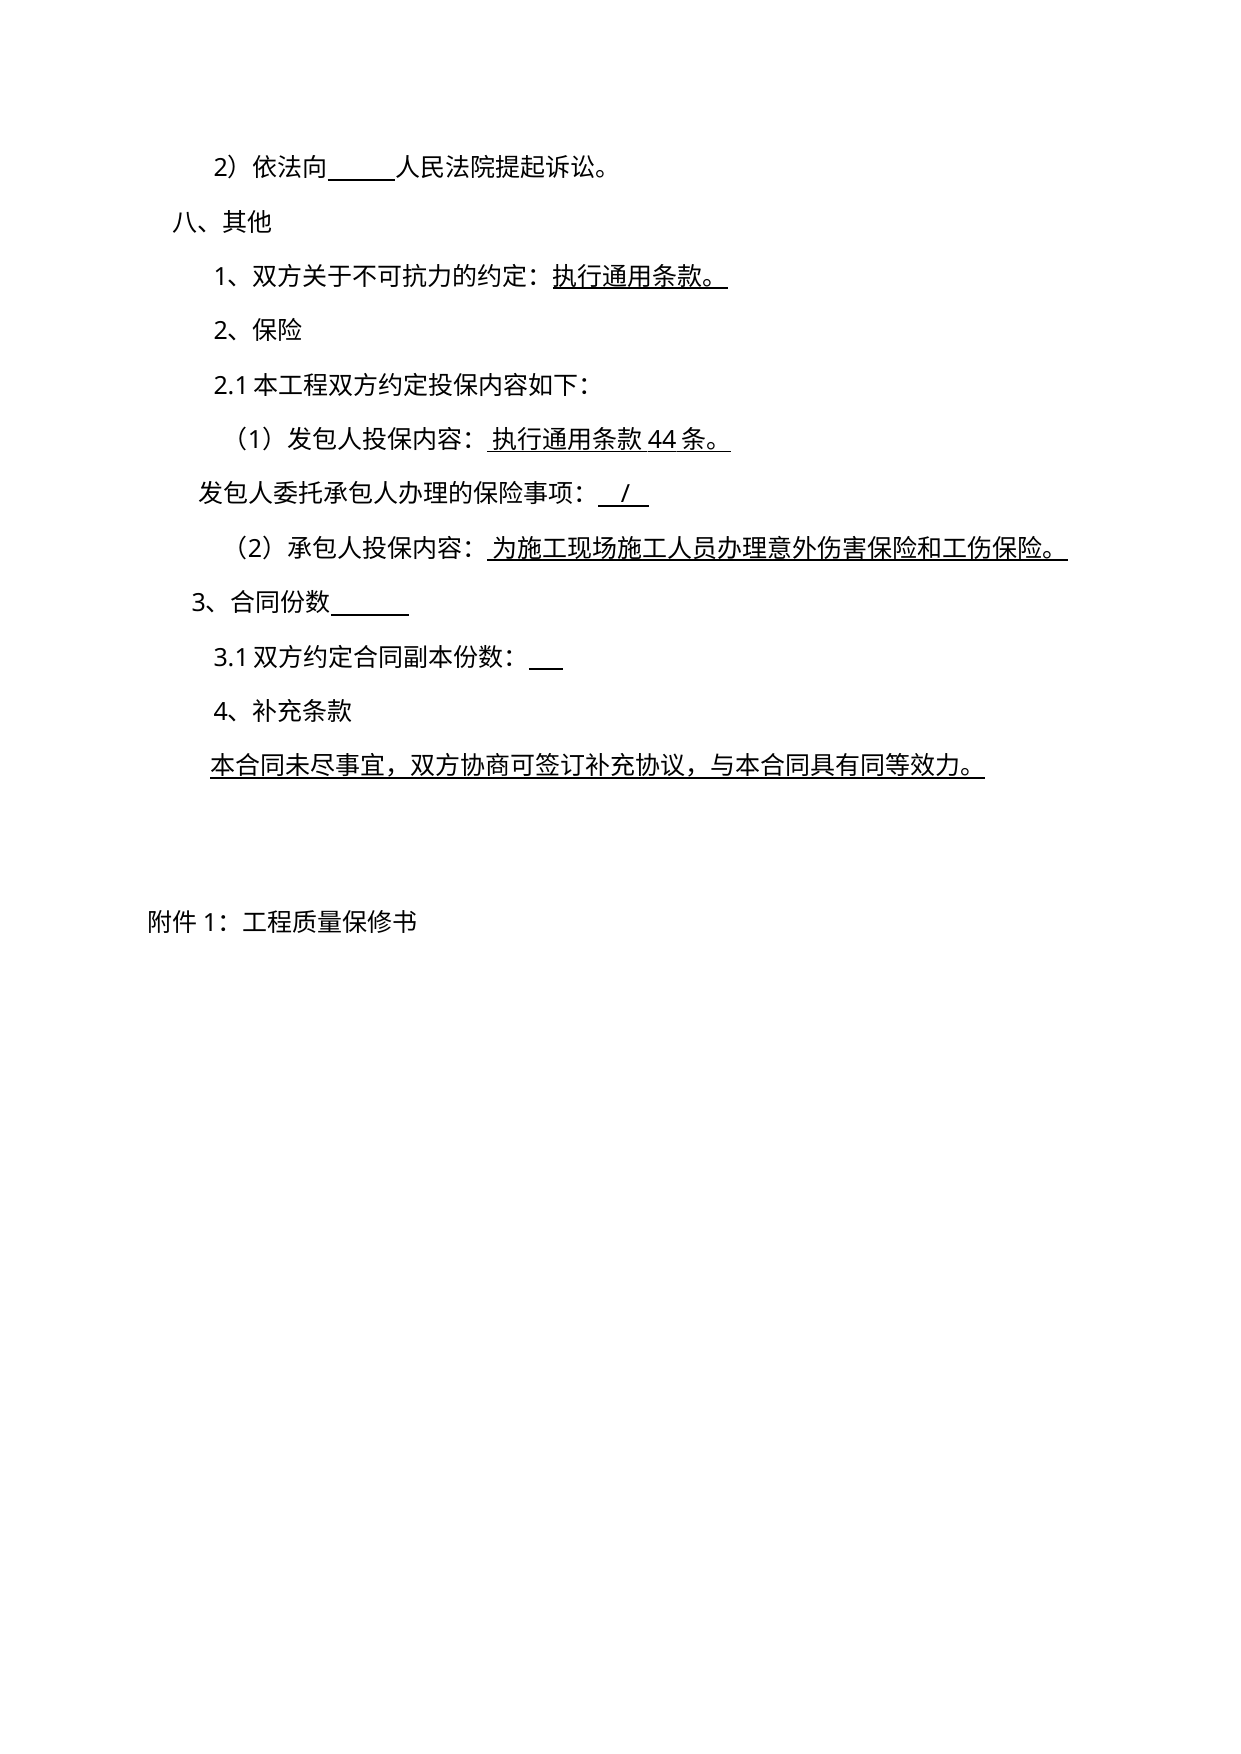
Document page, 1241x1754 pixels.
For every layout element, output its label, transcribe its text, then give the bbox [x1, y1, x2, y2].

text 2）依法向 人民法院提起诉讼。 [148, 148, 1092, 184]
text 八、其他 [148, 202, 1092, 238]
text 3、合同份数 [148, 583, 1092, 619]
text 附件1：工程质量保修书 [148, 902, 1092, 938]
text 1、双方关于不可抗力的约定：执行通用条款。 [148, 256, 1092, 293]
text （1）发包人投保内容： 执行通用条款44条。 [148, 419, 1092, 456]
text 本合同未尽事宜，双方协商可签订补充协议，与本合同具有同等效力。 [148, 746, 1092, 782]
text 2、保险 [148, 311, 1092, 347]
text 3.1双方约定合同副本份数： [148, 637, 1092, 673]
text 发包人委托承包人办理的保险事项： / [148, 474, 1092, 510]
text 2.1本工程双方约定投保内容如下： [148, 365, 1092, 401]
text 4、补充条款 [148, 691, 1092, 728]
text （2）承包人投保内容： 为施工现场施工人员办理意外伤害保险和工伤保险。 [148, 528, 1092, 564]
